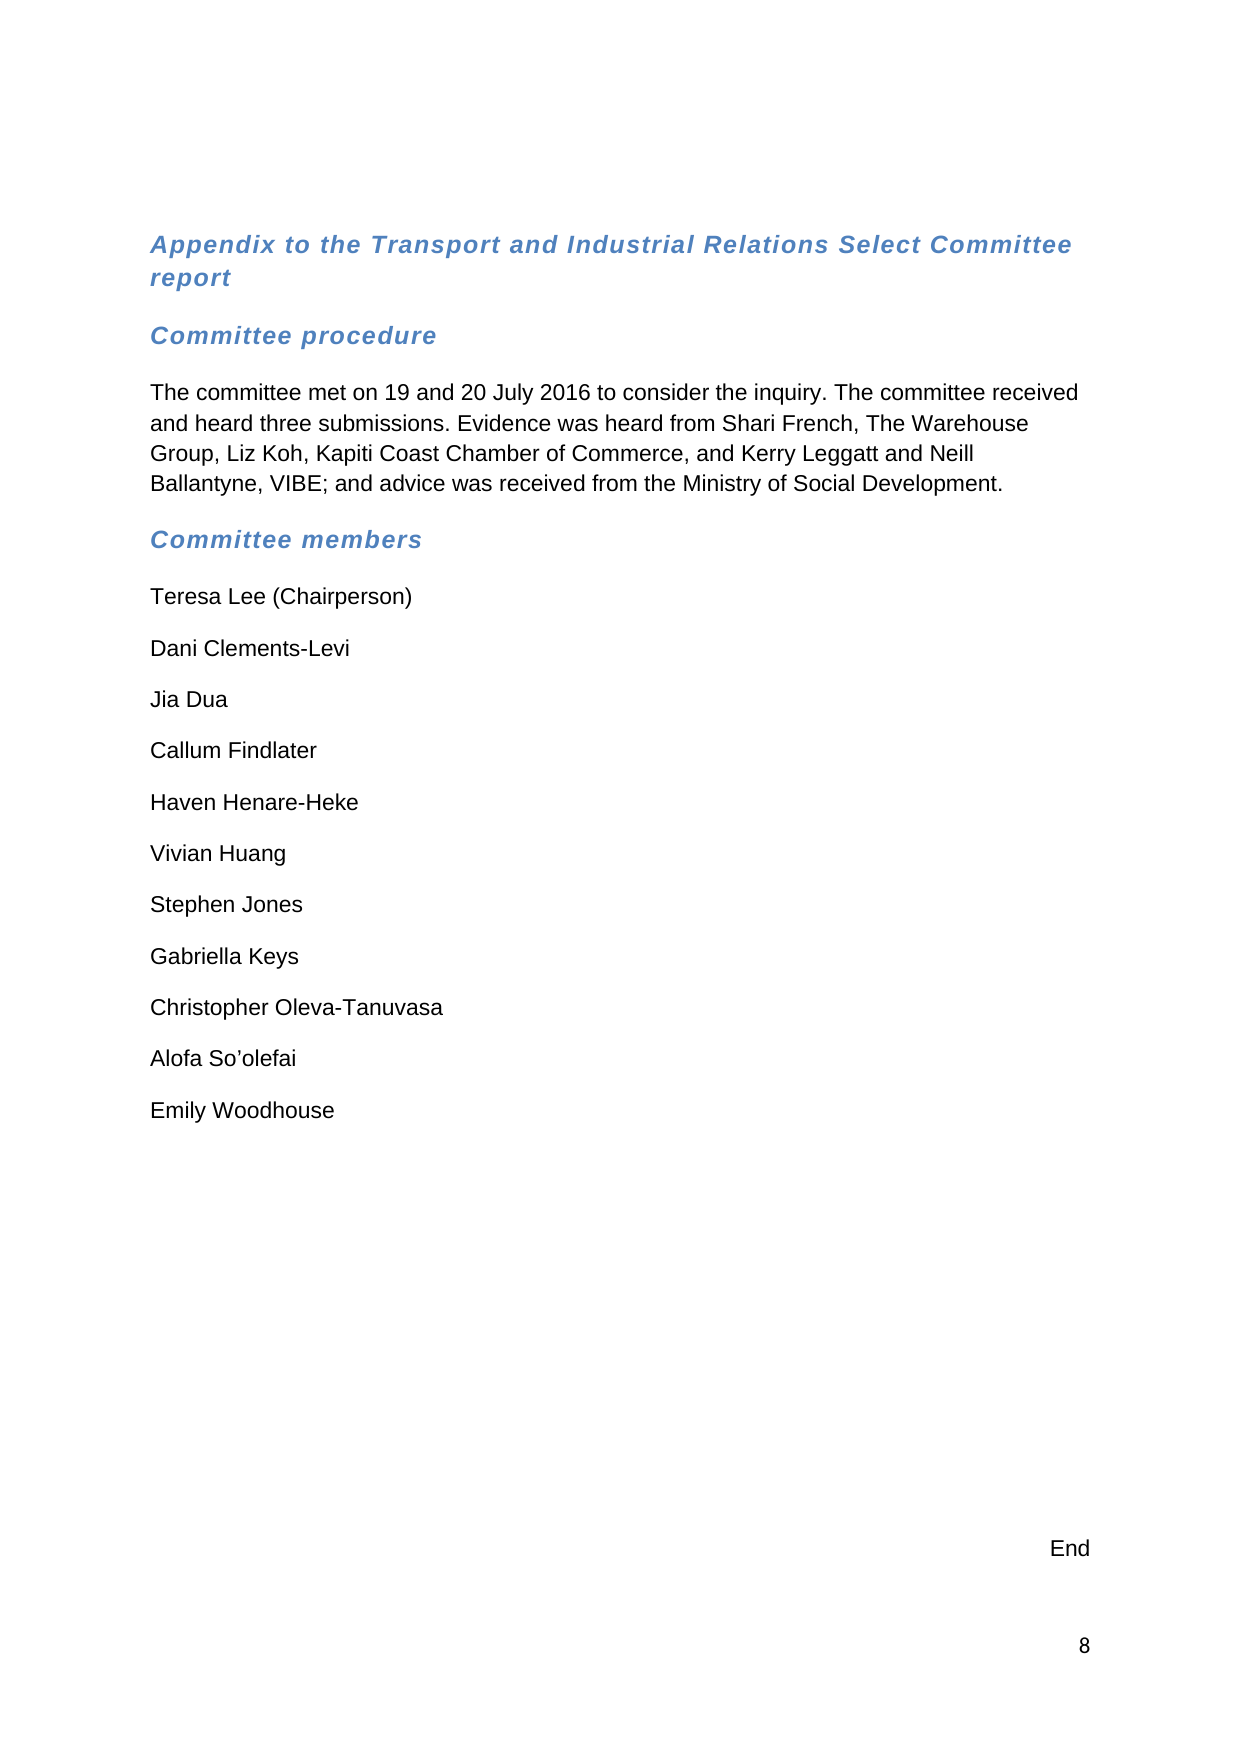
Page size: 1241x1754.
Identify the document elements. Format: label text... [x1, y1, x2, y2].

text Jia Dua [150, 686, 1090, 712]
text Vivian Huang [150, 840, 1090, 866]
subtitle Committee procedure [150, 321, 1090, 350]
text The committee met on 19 and 20 July 2016 to consider the inquiry. The committee received and heard three submissions. Evidence was heard from Shari French, The Warehouse Group, Liz Koh, Kapiti Coast Chamber of Commerce, and Kerry Leggatt and Neill Ballantyne, VIBE; and advice was received from the Ministry of Social Development. [150, 379, 1090, 496]
text End [150, 1534, 1090, 1561]
text Christopher Oleva-Tanuvasa [150, 994, 1090, 1020]
text Emily Woodhouse [150, 1097, 1090, 1123]
text Stephen Jones [150, 891, 1090, 918]
text Dani Clements-Levi [150, 634, 1090, 661]
text Gabriella Keys [150, 943, 1090, 969]
text Callum Findlater [150, 737, 1090, 763]
text Alofa So’olefai [150, 1045, 1090, 1072]
text Haven Henare-Heke [150, 788, 1090, 815]
subtitle Appendix to the Transport and Industrial Relations Select Committee report [150, 230, 1090, 292]
text Teresa Lee (Chairperson) [150, 583, 1090, 609]
subtitle Committee members [150, 525, 1090, 554]
